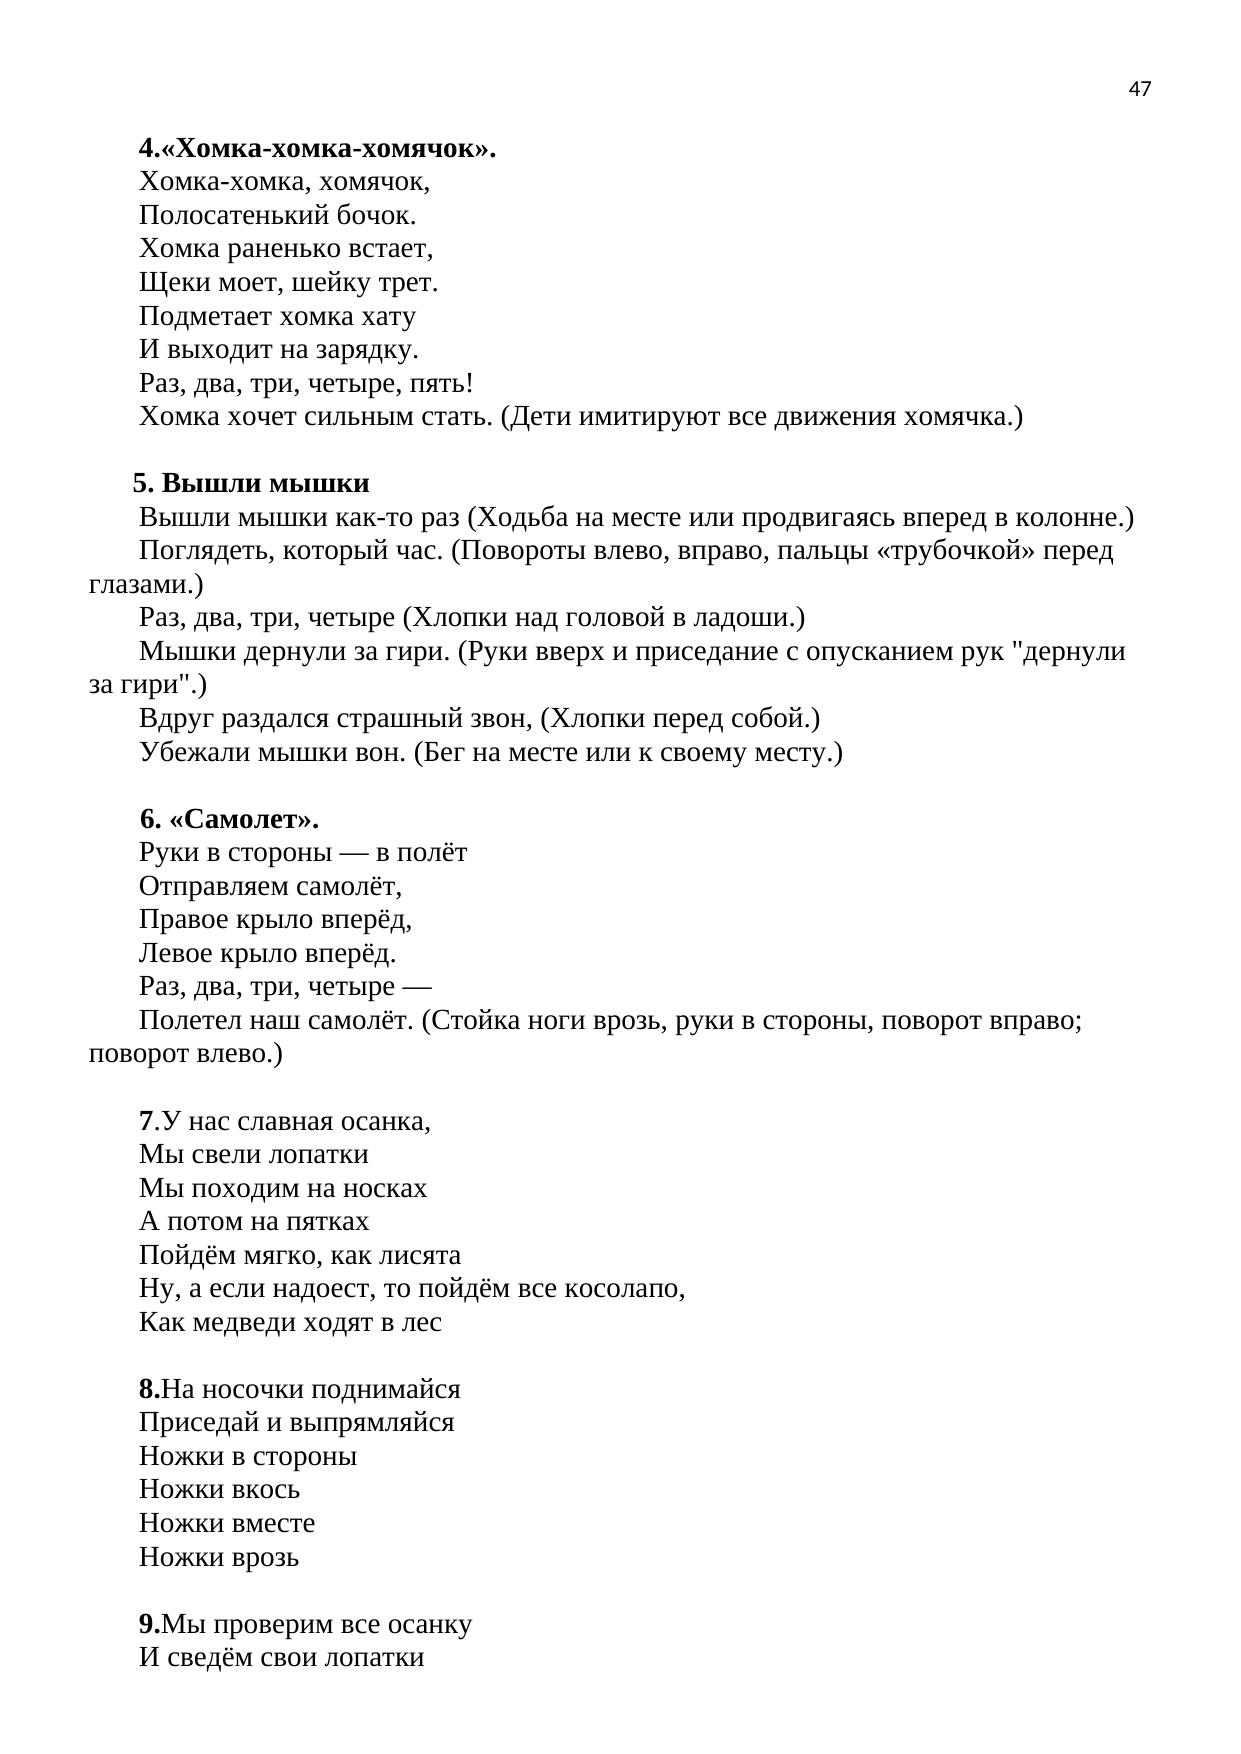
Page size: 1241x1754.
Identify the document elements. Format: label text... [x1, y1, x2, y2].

text Руки в стороны — в полёт [89, 834, 1152, 868]
text Поглядеть, который час. (Повороты влево, вправо, пальцы «трубочкой» перед глазами.) [89, 532, 1152, 599]
text Отправляем самолёт, [89, 868, 1152, 901]
text Ножки врозь [139, 1539, 1152, 1572]
text Ножки вкось [139, 1472, 1152, 1505]
text 5. Вышли мышки [89, 465, 1154, 499]
text Хомка хочет сильным стать. (Дети имитируют все движения хомячка.) [89, 398, 1152, 432]
text 9.Мы проверим все осанку [139, 1606, 1152, 1639]
text Раз, два, три, четыре (Хлопки над головой в ладоши.) [89, 599, 1152, 633]
text Убежали мышки вон. (Бег на месте или к своему месту.) [89, 734, 1152, 767]
text Ножки в стороны [139, 1438, 1152, 1472]
text Полетел наш самолёт. (Стойка ноги врозь, руки в стороны, поворот вправо; поворот влево.) [89, 1002, 1152, 1069]
text Мы свели лопатки [139, 1136, 1152, 1170]
text Ну, а если надоест, то пойдём все косолапо, [139, 1270, 1152, 1304]
text Хомка раненько встает, [89, 231, 1152, 264]
text Приседай и выпрямляйся [139, 1404, 1152, 1438]
text Щеки моет, шейку трет. [89, 264, 1152, 298]
text Мышки дернули за гири. (Руки вверх и приседание с опусканием рук "дернули за гири".) [89, 633, 1152, 700]
text Мы походим на носках [139, 1170, 1152, 1203]
text И выходит на зарядку. [89, 331, 1152, 365]
text И сведём свои лопатки [139, 1639, 1152, 1673]
text 7.У нас славная осанка, [139, 1103, 1152, 1136]
text Полосатенький бочок. [89, 197, 1152, 231]
text Подметает хомка хату [89, 298, 1152, 331]
text Правое крыло вперёд, [89, 901, 1152, 935]
text Вдруг раздался страшный звон, (Хлопки перед собой.) [89, 700, 1152, 734]
text Левое крыло вперёд. [89, 935, 1152, 968]
text Хомка-хомка, хомячок, [89, 163, 1152, 197]
text Ножки вместе [139, 1505, 1152, 1539]
text 8.На носочки поднимайся [139, 1371, 1152, 1404]
text Пойдём мягко, как лисята [139, 1237, 1152, 1270]
text Раз, два, три, четыре — [89, 968, 1152, 1002]
text 4.«Хомка-хомка-хомячок». [89, 130, 1154, 163]
text А потом на пятках [139, 1203, 1152, 1237]
text Раз, два, три, четыре, пять! [89, 365, 1152, 398]
text 6. «Самолет». [89, 801, 1152, 834]
text Вышли мышки как-то раз (Ходьба на месте или продвигаясь вперед в колонне.) [89, 499, 1152, 532]
text Как медведи ходят в лес [139, 1304, 1152, 1337]
